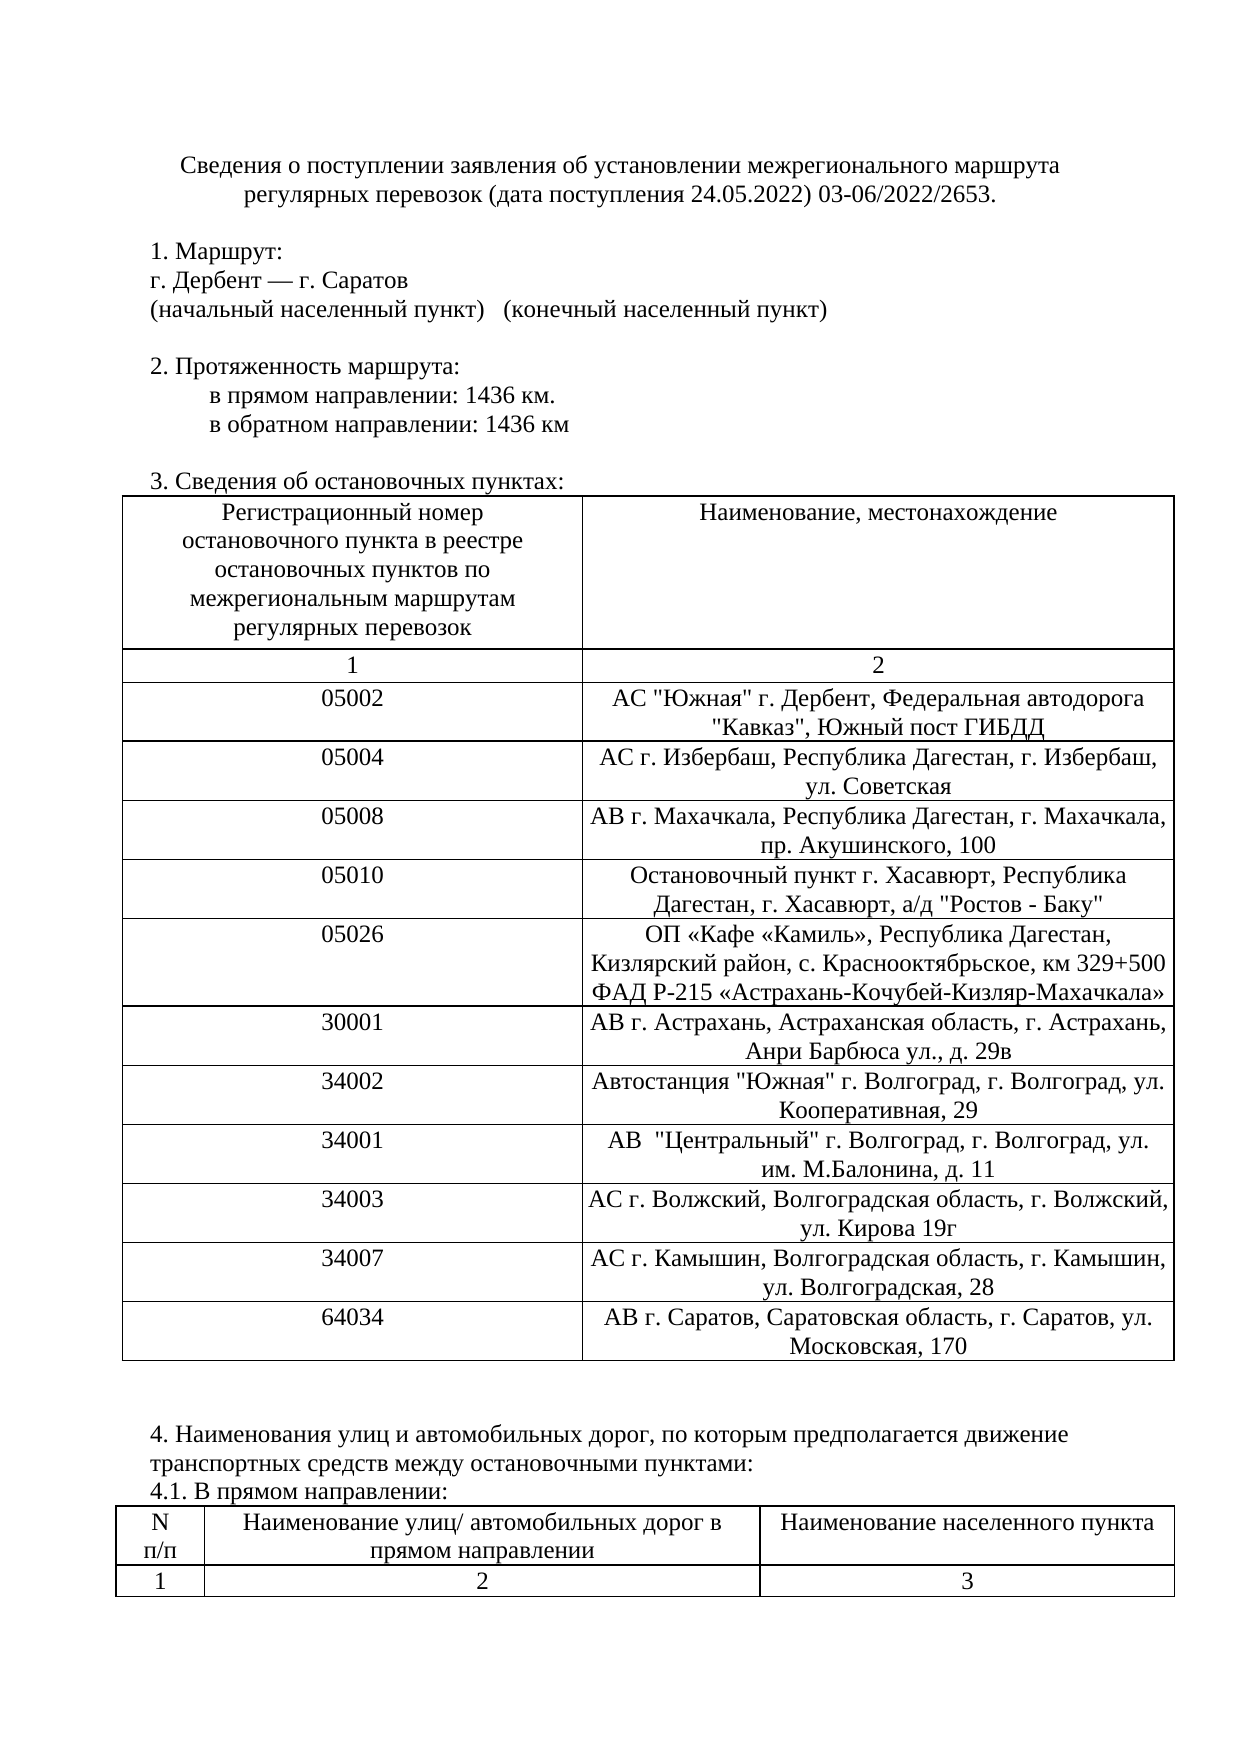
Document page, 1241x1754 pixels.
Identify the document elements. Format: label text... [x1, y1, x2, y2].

table_cell АВ г. Астрахань, Астраханская область, г. Астрахань, Анри Барбюса ул., д. 29в [583, 1007, 1173, 1064]
table_cell 34003 [123, 1184, 582, 1242]
table_cell ОП «Кафе «Камиль», Республика Дагестан, Кизлярский район, с. Краснооктябрьское, км 329+500 ФАД Р-215 «Астрахань-Кочубей-Кизляр-Махачкала» [583, 919, 1173, 1005]
text 4.1. В прямом направлении: [150, 1476, 1090, 1505]
table_cell АС "Южная" г. Дербент, Федеральная автодорога "Кавказ", Южный пост ГИБДД [583, 683, 1173, 740]
text 1. Маршрут: [150, 236, 1090, 265]
table_cell 34002 [123, 1066, 582, 1123]
table_cell 05008 [123, 801, 582, 858]
table_cell 1 [117, 1566, 204, 1596]
text г. Дербент — г. Саратов [150, 265, 1090, 294]
text (начальный населенный пункт) (конечный населенный пункт) [150, 294, 1090, 322]
table_cell АС г. Волжский, Волгоградская область, г. Волжский, ул. Кирова 19г [583, 1184, 1173, 1242]
table_header Наименование, местонахождение [583, 497, 1173, 648]
table_header Наименование улиц/ автомобильных дорог в прямом направлении [205, 1507, 759, 1564]
text Сведения о поступлении заявления об установлении межрегионального маршрута регулярных перевозок (дата поступления 24.05.2022) 03-06/2022/2653. [150, 150, 1090, 207]
table_cell АВ г. Махачкала, Республика Дагестан, г. Махачкала, пр. Акушинского, 100 [583, 801, 1173, 858]
table_cell 64034 [123, 1302, 582, 1360]
text 3. Сведения об остановочных пунктах: [150, 466, 1090, 495]
table_cell АС г. Камышин, Волгоградская область, г. Камышин, ул. Волгоградская, 28 [583, 1243, 1173, 1301]
table_cell 05002 [123, 683, 582, 740]
table_cell 05010 [123, 860, 582, 918]
table_cell 2 [205, 1566, 759, 1596]
table_header N п/п [117, 1507, 204, 1564]
table_cell 3 [761, 1566, 1174, 1596]
table_cell Остановочный пункт г. Хасавюрт, Республика Дагестан, г. Хасавюрт, а/д "Ростов - Баку" [583, 860, 1173, 918]
table_header Наименование населенного пункта [761, 1507, 1174, 1564]
table_cell 30001 [123, 1007, 582, 1064]
table_cell 34001 [123, 1125, 582, 1183]
table_cell АВ "Центральный" г. Волгоград, г. Волгоград, ул. им. М.Балонина, д. 11 [583, 1125, 1173, 1183]
table_cell АВ г. Саратов, Саратовская область, г. Саратов, ул. Московская, 170 [583, 1302, 1173, 1360]
text в прямом направлении: 1436 км. [150, 380, 1090, 409]
table_cell АС г. Избербаш, Республика Дагестан, г. Избербаш, ул. Советская [583, 742, 1173, 799]
text в обратном направлении: 1436 км [150, 409, 1090, 437]
table_cell 05004 [123, 742, 582, 799]
table_header Регистрационный номер остановочного пункта в реестре остановочных пунктов по межрегиональным маршрутам регулярных перевозок [123, 497, 582, 648]
table_cell 05026 [123, 919, 582, 1005]
table_cell Автостанция "Южная" г. Волгоград, г. Волгоград, ул. Кооперативная, 29 [583, 1066, 1173, 1123]
text 4. Наименования улиц и автомобильных дорог, по которым предполагается движение транспортных средств между остановочными пунктами: [150, 1419, 1090, 1476]
table_cell 2 [583, 650, 1173, 681]
table_cell 1 [123, 650, 582, 681]
text 2. Протяженность маршрута: [150, 351, 1090, 380]
table_cell 34007 [123, 1243, 582, 1301]
